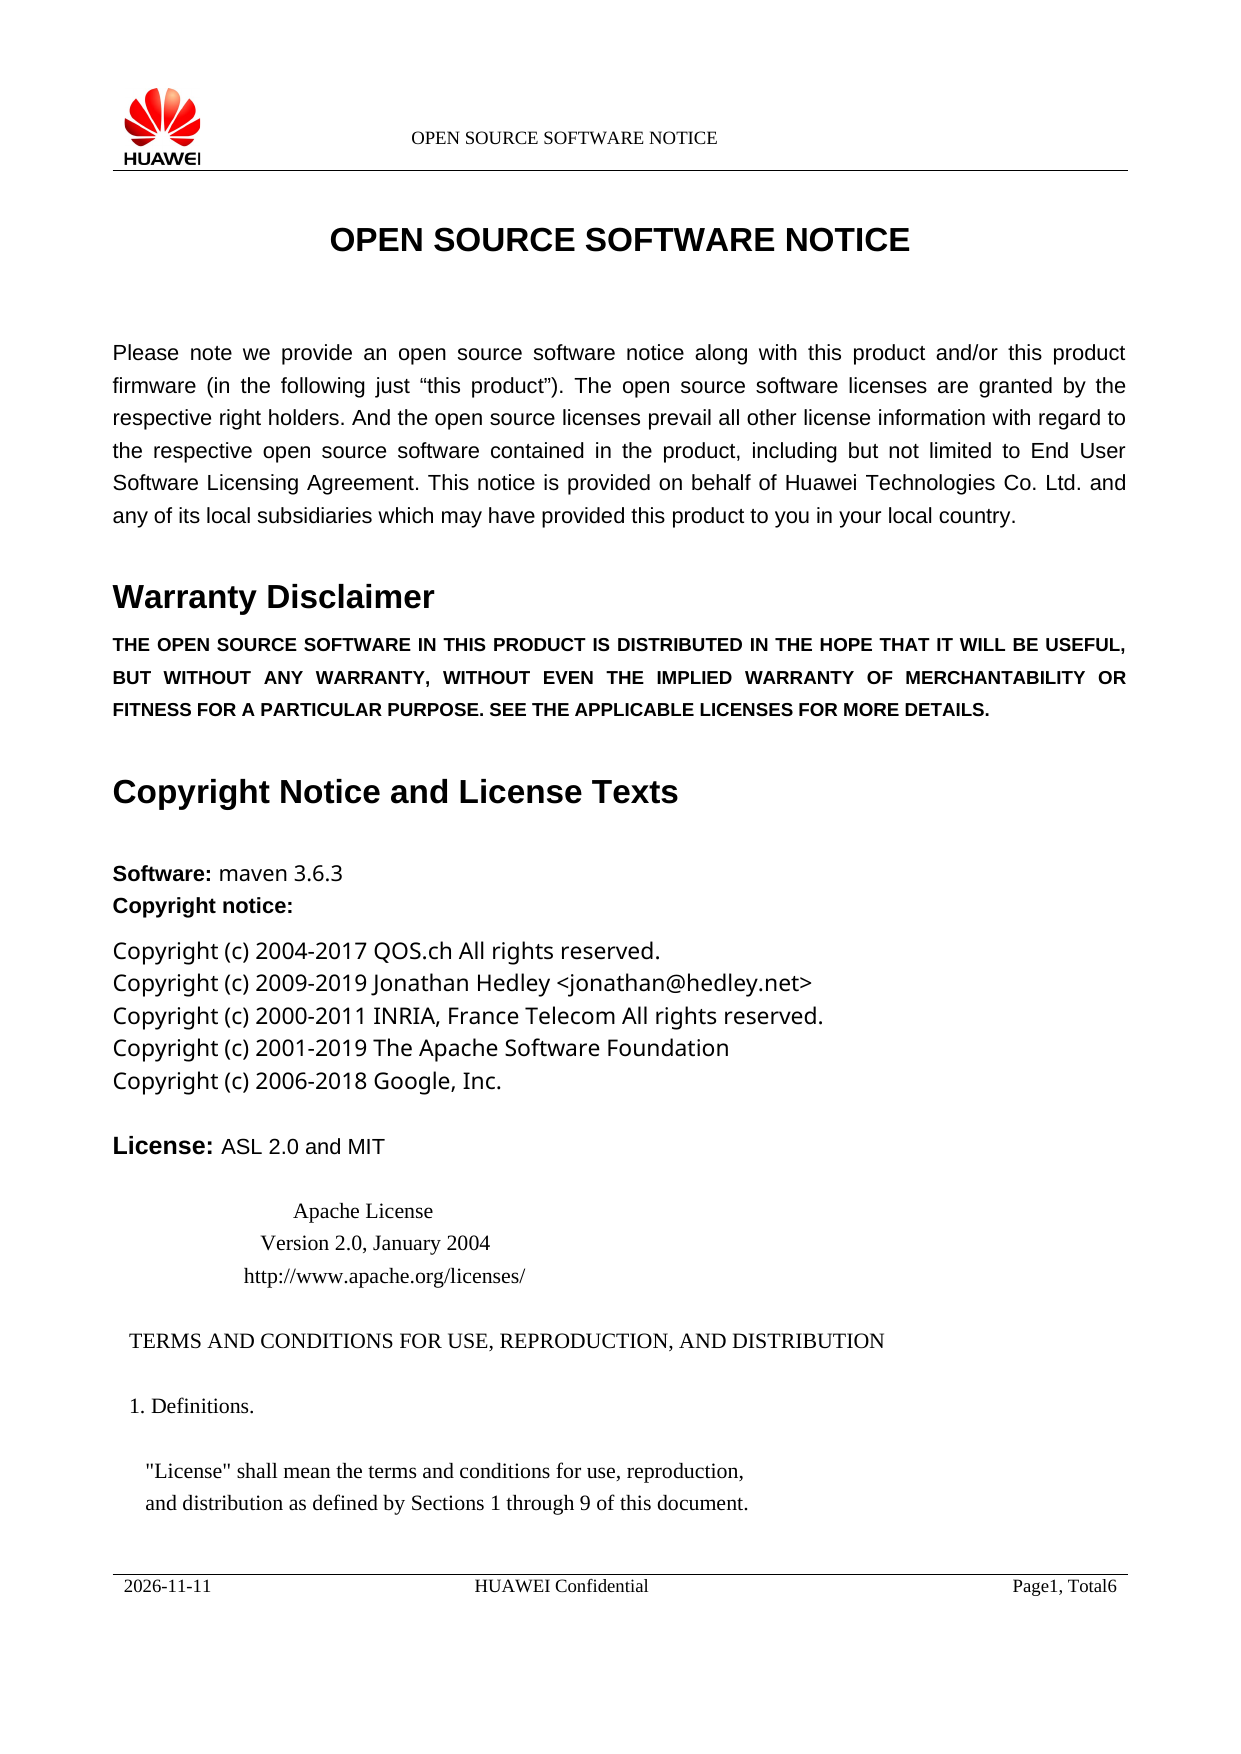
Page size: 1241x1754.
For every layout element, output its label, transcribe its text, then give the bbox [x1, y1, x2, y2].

text Copyright (c) 2004-2017 QOS.ch All rights reserved. Copyright (c) 2009-2019 Jonathan Hedley <jonathan@hedley.net> Copyright (c) 2000-2011 INRIA, France Telecom All rights reserved. Copyright (c) 2001-2019 The Apache Software Foundation Copyright (c) 2006-2018 Google, Inc. [112, 934, 1128, 1129]
text OPEN SOURCE SOFTWARE NOTICE [112, 206, 1128, 271]
text Please note we provide an open source software notice along with this product and/or this product firmware (in the following just “this product”). The open source software licenses are granted by the respective right holders. And the open source licenses prevail all other license information with regard to the respective open source software contained in the product, including but not limited to End User Software Licensing Agreement. This notice is provided on behalf of Huawei Technologies Co. Ltd. and any of its local subsidiaries which may have provided this product to you in your local country. [112, 336, 1128, 531]
text The open source software in this product is distributed in the hope that it will be useful, but WITHOUT ANY WARRANTY, without even the implied warranty of MERCHANTABILITY or FITNESS FOR A PARTICULAR PURPOSE. See the applicable licenses for more details. [112, 629, 1128, 726]
text Copyright Notice and License Texts [112, 759, 1128, 824]
text Copyright notice: [112, 889, 1128, 921]
text License: ASL 2.0 and MIT [112, 1129, 1128, 1161]
picture [124, 88, 201, 165]
text Warranty Disclaimer [112, 564, 1128, 629]
title Software: maven 3.6.3 [112, 856, 1128, 889]
